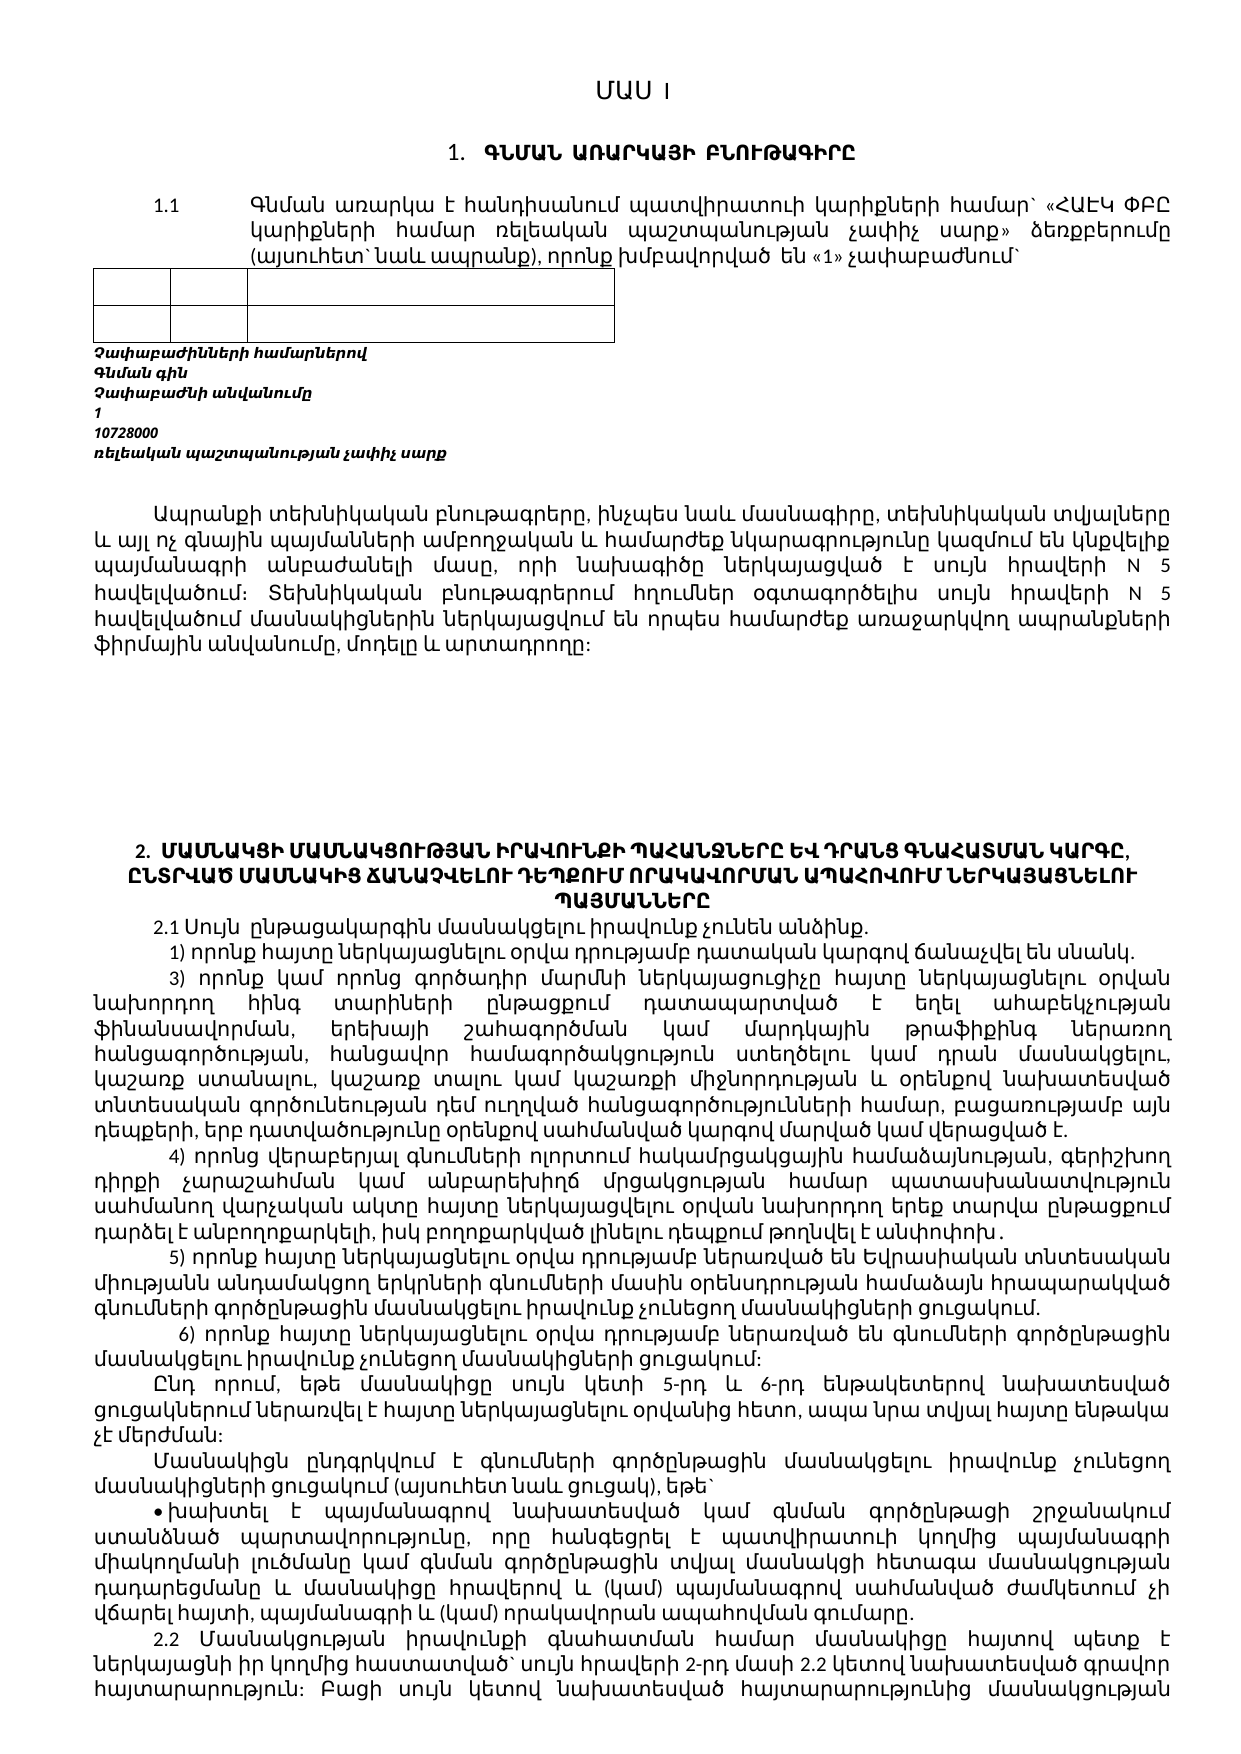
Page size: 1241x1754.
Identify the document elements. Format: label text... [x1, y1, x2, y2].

text 6) որոնք հայտը ներկայացնելու օրվա դրությամբ ներառված են գնումների գործընթացին մասնակցելու իրավունք չունեցող մասնակիցների ցուցակում: [94, 1321, 1171, 1372]
text 5) որոնք հայտը ներկայացնելու օրվա դրությամբ ներառված են Եվրասիական տնտեսական միությանն անդամակցող երկրների գնումների մասին օրենսդրության համաձայն հրապարակված գնումների գործընթացին մասնակցելու իրավունք չունեցող մասնակիցների ցուցակում. [94, 1244, 1171, 1321]
text 1) որոնք հայտը ներկայացնելու օրվա դրությամբ դատական կարգով ճանաչվել են սնանկ. [94, 939, 1171, 965]
subtitle Գնման առարկա է հանդիսանում պատվիրատուի կարիքների համար` «ՀԱԷԿ ՓԲԸ կարիքների համար ռելեական պաշտպանության չափիչ սարք» ձեռքբերումը (այսուհետ` նաև ապրանք), որոնք խմբավորված են «1» չափաբաժնում` [153, 192, 1171, 268]
list ԳՆՄԱՆ ԱՌԱՐԿԱՅԻ ԲՆՈՒԹԱԳԻՐԸ [131, 136, 1171, 167]
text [94, 1626, 1171, 1702]
text 2. ՄԱՍՆԱԿՑԻ ՄԱՍՆԱԿՑՈՒԹՅԱՆ ԻՐԱՎՈՒՆՔԻ ՊԱՀԱՆՋՆԵՐԸ ԵՎ ԴՐԱՆՑ ԳՆԱՀԱՏՄԱՆ ԿԱՐԳԸ, ԸՆՏՐՎԱԾ ՄԱՍՆԱԿԻՑ ՃԱՆԱՉՎԵԼՈՒ ԴԵՊՔՈՒՄ ՈՐԱԿԱՎՈՐՄԱՆ ԱՊԱՀՈՎՈՒՄ ՆԵՐԿԱՅԱՑՆԵԼՈՒ ՊԱՅՄԱՆՆԵՐԸ [94, 838, 1171, 914]
text Ընդ որում, եթե մասնակիցը սույն կետի 5-րդ և 6-րդ ենթակետերով նախատեսված ցուցակներում ներառվել է հայտը ներկայացնելու օրվանից հետո, ապա նրա տվյալ հայտը ենթակա չէ մերժման: [94, 1372, 1171, 1448]
text 2.1 Սույն ընթացակարգին մասնակցելու իրավունք չունեն անձինք. [94, 914, 1171, 939]
text ՄԱՍ I [94, 75, 1171, 106]
text 3) որոնք կամ որոնց գործադիր մարմնի ներկայացուցիչը հայտը ներկայացնելու օրվան նախորդող հինգ տարիների ընթացքում դատապարտված է եղել ահաբեկչության ֆինանսավորման, երեխայի շահագործման կամ մարդկային թրաֆիքինգ ներառող հանցագործության, հանցավոր համագործակցություն ստեղծելու կամ դրան մասնակցելու, կաշառք ստանալու, կաշառք տալու կամ կաշառքի միջնորդության և օրենքով նախատեսված տնտեսական գործունեության դեմ ուղղված հանցագործությունների համար, բացառությամբ այն դեպքերի, երբ դատվածությունը օրենքով սահմանված կարգով մարված կամ վերացված է. [94, 965, 1171, 1143]
text 4) որոնց վերաբերյալ գնումների ոլորտում հակամրցակցային համաձայնության, գերիշխող դիրքի չարաշահման կամ անբարեխիղճ մրցակցության համար պատասխանատվություն սահմանող վարչական ակտը հայտը ներկայացվելու օրվան նախորդող երեք տարվա ընթացքում դարձել է անբողոքարկելի, իսկ բողոքարկված լինելու դեպքում թողնվել է անփոփոխ․ [94, 1143, 1171, 1244]
text Մասնակիցն ընդգրկվում է գնումների գործընթացին մասնակցելու իրավունք չունեցող մասնակիցների ցուցակում (այսուհետ նաև ցուցակ), եթե` [94, 1448, 1171, 1499]
text • խախտել է պայմանագրով նախատեսված կամ գնման գործընթացի շրջանակում ստանձնած պարտավորությունը, որը հանգեցրել է պատվիրատուի կողմից պայմանագրի միակողմանի լուծմանը կամ գնման գործընթացին տվյալ մասնակցի հետագա մասնակցության դադարեցմանը և մասնակիցը հրավերով և (կամ) պայմանագրով սահմանված ժամկետում չի վճարել հայտի, պայմանագրի և (կամ) որակավորան ապահովման գումարը. [94, 1499, 1171, 1626]
text Ապրանքի տեխնիկական բնութագրերը, ինչպես նաև մասնագիրը, տեխնիկական տվյալները և այլ ոչ գնային պայմանների ամբողջական և համարժեք նկարագրությունը կազմում են կնքվելիք պայմանագրի անբաժանելի մասը, որի նախագիծը ներկայացված է սույն հրավերի N 5 հավելվածում։ Տեխնիկական բնութագրերում հղումներ օգտագործելիս սույն հրավերի N 5 հավելվածում մասնակիցներին ներկայացվում են որպես համարժեք առաջարկվող ապրանքների ֆիրմային անվանումը, մոդելը և արտադրողը: [94, 501, 1171, 657]
